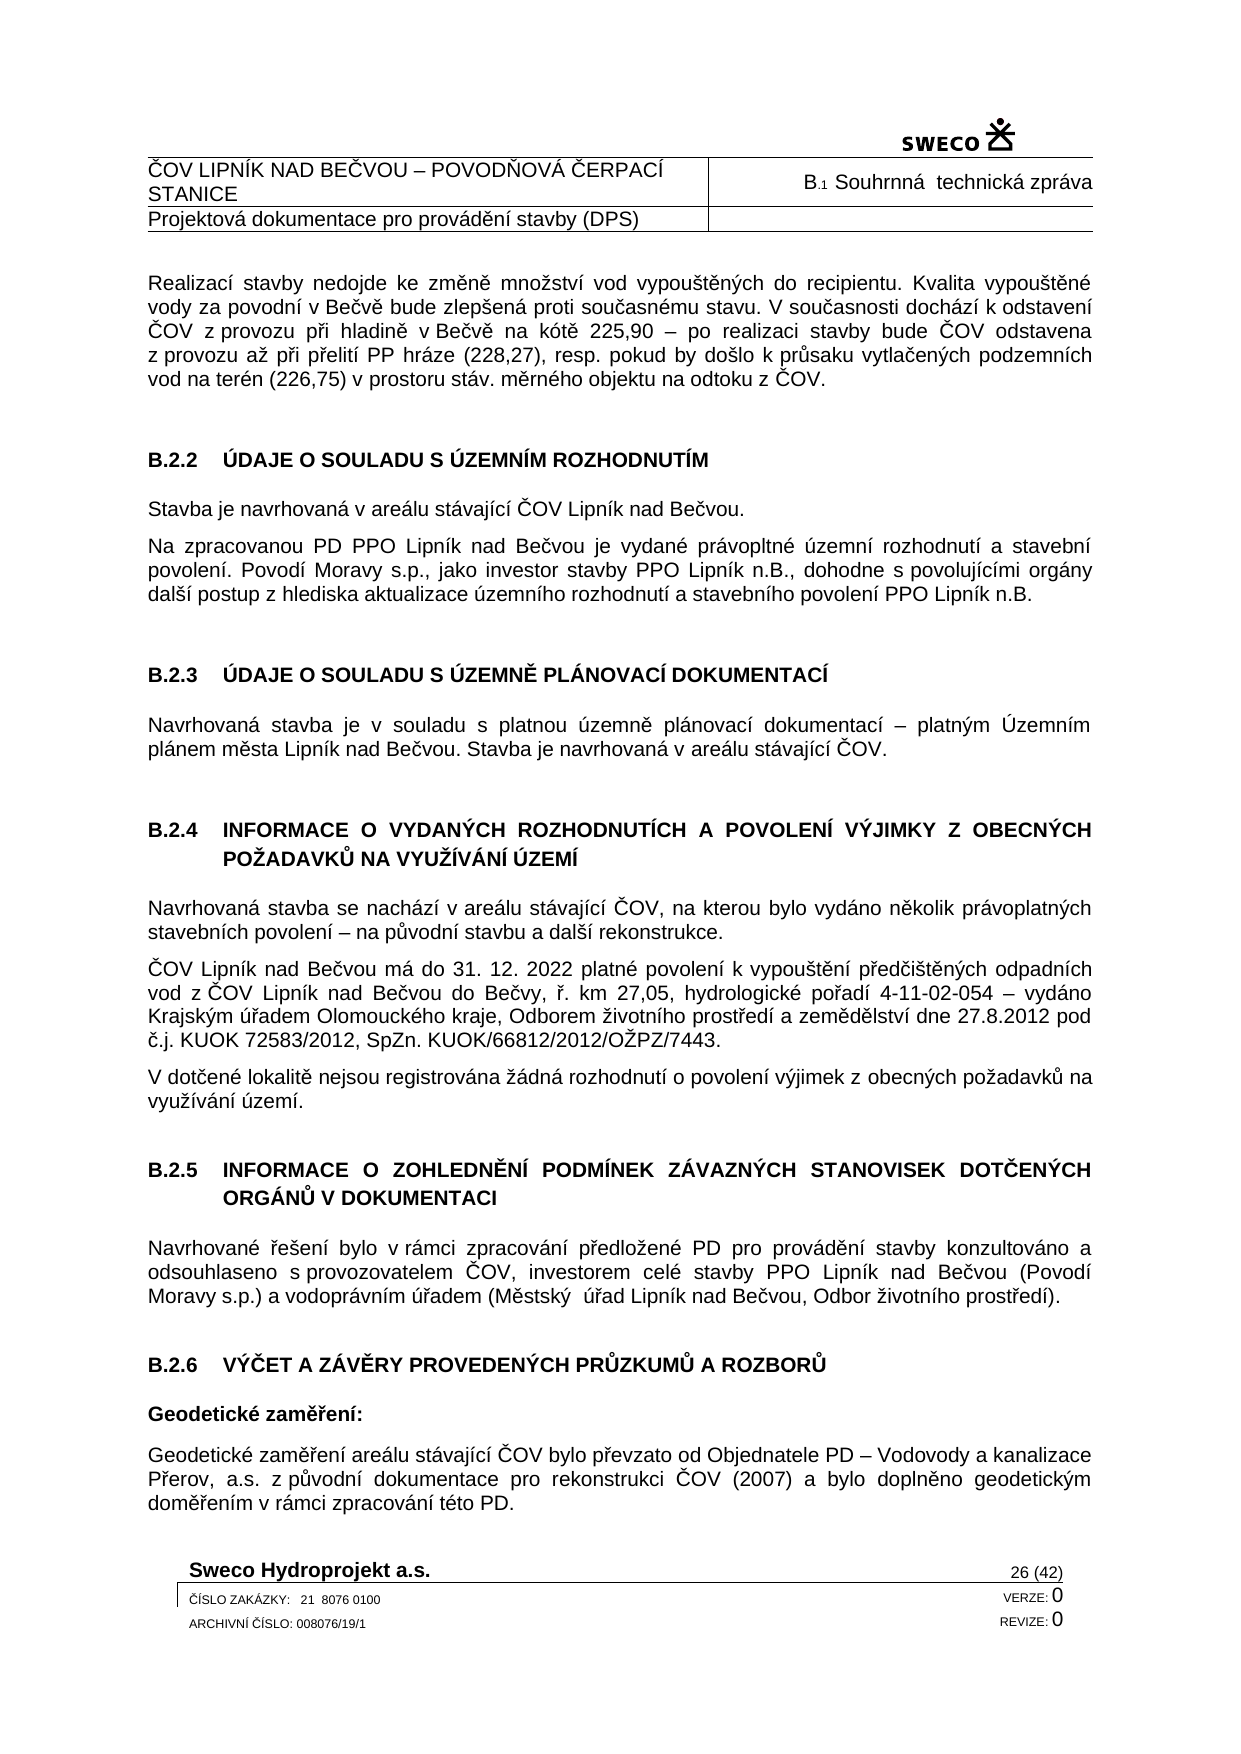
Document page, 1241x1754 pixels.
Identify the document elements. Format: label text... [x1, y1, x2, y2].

subtitle Geodetické zaměření: [148, 1402, 1092, 1426]
text Navrhované řešení bylo v rámci zpracování předložené PD pro provádění stavby konzultováno a odsouhlaseno s provozovatelem ČOV, investorem celé stavby PPO Lipník nad Bečvou (Povodí Moravy s.p.) a vodoprávním úřadem (Městský úřad Lipník nad Bečvou, Odbor životního prostředí). [148, 1236, 1092, 1308]
text Geodetické zaměření areálu stávající ČOV bylo převzato od Objednatele PD – Vodovody a kanalizace Přerov, a.s. z původní dokumentace pro rekonstrukci ČOV (2007) a bylo doplněno geodetickým doměřením v rámci zpracování této PD. [148, 1443, 1092, 1515]
subtitle Údaje o souladu s územním rozhodnutím [148, 448, 1092, 472]
text Navrhovaná stavba se nachází v areálu stávající ČOV, na kterou bylo vydáno několik právoplatných stavebních povolení – na původní stavbu a další rekonstrukce. [148, 896, 1092, 944]
subtitle Informace o vydaných rozhodnutích a povolení výjimky z obecných požadavků na využívání území [148, 818, 1092, 870]
text ČOV Lipník nad Bečvou má do 31. 12. 2022 platné povolení k vypouštění předčištěných odpadních vod z ČOV Lipník nad Bečvou do Bečvy, ř. km 27,05, hydrologické pořadí 4-11-02-054 – vydáno Krajským úřadem Olomouckého kraje, Odborem životního prostředí a zemědělství dne 27.8.2012 pod č.j. KUOK 72583/2012, SpZn. KUOK/66812/2012/OŽPZ/7443. [148, 956, 1092, 1052]
text Realizací stavby nedojde ke změně množství vod vypouštěných do recipientu. Kvalita vypouštěné vody za povodní v Bečvě bude zlepšená proti současnému stavu. V současnosti dochází k odstavení ČOV z provozu při hladině v Bečvě na kótě 225,90 – po realizaci stavby bude ČOV odstavena z provozu až při přelití PP hráze (228,27), resp. pokud by došlo k průsaku vytlačených podzemních vod na terén (226,75) v prostoru stáv. měrného objektu na odtoku z ČOV. [148, 271, 1092, 390]
text V dotčené lokalitě nejsou registrována žádná rozhodnutí o povolení výjimek z obecných požadavků na využívání území. [148, 1065, 1092, 1113]
subtitle Údaje o souladu s územně plánovací dokumentací [148, 663, 1092, 687]
text Stavba je navrhovaná v areálu stávající ČOV Lipník nad Bečvou. [148, 497, 1092, 521]
text Navrhovaná stavba je v souladu s platnou územně plánovací dokumentací – platným Územním plánem města Lipník nad Bečvou. Stavba je navrhovaná v areálu stávající ČOV. [148, 712, 1092, 760]
subtitle Výčet a závěry provedených průzkumů a rozborů [148, 1352, 1092, 1376]
text Na zpracovanou PD PPO Lipník nad Bečvou je vydané právopltné územní rozhodnutí a stavební povolení. Povodí Moravy s.p., jako investor stavby PPO Lipník n.B., dohodne s povolujícími orgány další postup z hlediska aktualizace územního rozhodnutí a stavebního povolení PPO Lipník n.B. [148, 534, 1092, 606]
subtitle Informace o zohlednění podmínek závazných stanovisek dotčených orgánů v dokumentaci [148, 1157, 1092, 1210]
